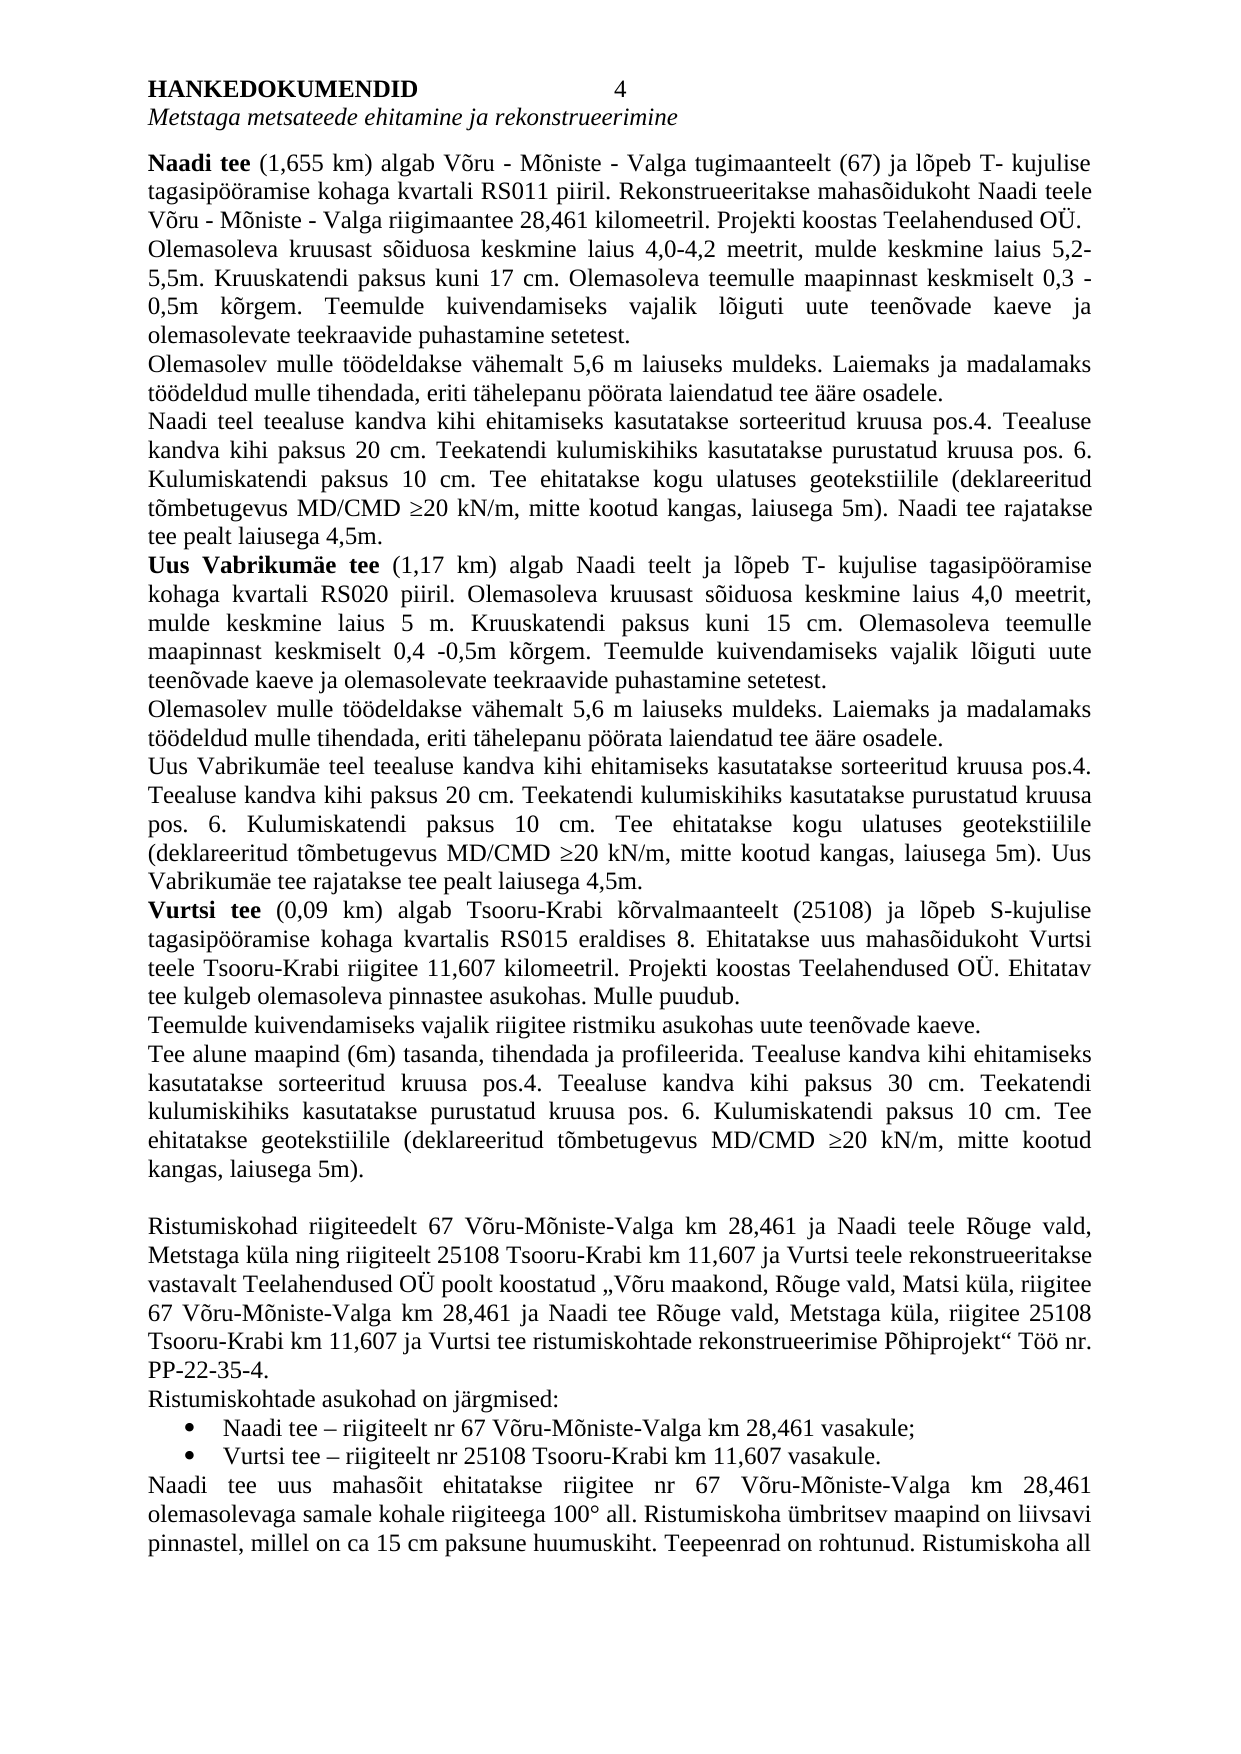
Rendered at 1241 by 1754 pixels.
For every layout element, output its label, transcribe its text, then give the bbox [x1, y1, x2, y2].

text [148, 1470, 1093, 1556]
text Olemasolev mulle töödeldakse vähemalt 5,6 m laiuseks muldeks. Laiemaks ja madalamaks töödeldud mulle tihendada, eriti tähelepanu pöörata laiendatud tee ääre osadele. [148, 349, 1093, 406]
text Uus Vabrikumäe tee (1,17 km) algab Naadi teelt ja lõpeb T- kujulise tagasipööramise kohaga kvartali RS020 piiril. Olemasoleva kruusast sõiduosa keskmine laius 4,0 meetrit, mulde keskmine laius 5 m. Kruuskatendi paksus kuni 15 cm. Olemasoleva teemulle maapinnast keskmiselt 0,4 -0,5m kõrgem. Teemulde kuivendamiseks vajalik lõiguti uute teenõvade kaeve ja olemasolevate teekraavide puhastamine setetest. [148, 550, 1093, 694]
text Tee alune maapind (6m) tasanda, tihendada ja profileerida. Teealuse kandva kihi ehitamiseks kasutatakse sorteeritud kruusa pos.4. Teealuse kandva kihi paksus 30 cm. Teekatendi kulumiskihiks kasutatakse purustatud kruusa pos. 6. Kulumiskatendi paksus 10 cm. Tee ehitatakse geotekstiilile (deklareeritud tõmbetugevus MD/CMD ≥20 kN/m, mitte kootud kangas, laiusega 5m). [148, 1039, 1093, 1183]
list Vurtsi tee – riigiteelt nr 25108 Tsooru-Krabi km 11,607 vasakule. [185, 1441, 1093, 1470]
text Naadi teel teealuse kandva kihi ehitamiseks kasutatakse sorteeritud kruusa pos.4. Teealuse kandva kihi paksus 20 cm. Teekatendi kulumiskihiks kasutatakse purustatud kruusa pos. 6. Kulumiskatendi paksus 10 cm. Tee ehitatakse kogu ulatuses geotekstiilile (deklareeritud tõmbetugevus MD/CMD ≥20 kN/m, mitte kootud kangas, laiusega 5m). Naadi tee rajatakse tee pealt laiusega 4,5m. [148, 406, 1093, 550]
list Naadi tee – riigiteelt nr 67 Võru-Mõniste-Valga km 28,461 vasakule; [185, 1413, 1093, 1441]
text Olemasolev mulle töödeldakse vähemalt 5,6 m laiuseks muldeks. Laiemaks ja madalamaks töödeldud mulle tihendada, eriti tähelepanu pöörata laiendatud tee ääre osadele. [148, 694, 1093, 751]
text Uus Vabrikumäe teel teealuse kandva kihi ehitamiseks kasutatakse sorteeritud kruusa pos.4. Teealuse kandva kihi paksus 20 cm. Teekatendi kulumiskihiks kasutatakse purustatud kruusa pos. 6. Kulumiskatendi paksus 10 cm. Tee ehitatakse kogu ulatuses geotekstiilile (deklareeritud tõmbetugevus MD/CMD ≥20 kN/m, mitte kootud kangas, laiusega 5m). Uus Vabrikumäe tee rajatakse tee pealt laiusega 4,5m. [148, 751, 1093, 895]
text Teemulde kuivendamiseks vajalik riigitee ristmiku asukohas uute teenõvade kaeve. [148, 1010, 1093, 1039]
text Ristumiskohtade asukohad on järgmised: [148, 1384, 1093, 1413]
text Naadi tee (1,655 km) algab Võru - Mõniste - Valga tugimaanteelt (67) ja lõpeb T- kujulise tagasipööramise kohaga kvartali RS011 piiril. Rekonstrueeritakse mahasõidukoht Naadi teele Võru - Mõniste - Valga riigimaantee 28,461 kilomeetril. Projekti koostas Teelahendused OÜ. [148, 148, 1093, 234]
text Ristumiskohad riigiteedelt 67 Võru-Mõniste-Valga km 28,461 ja Naadi teele Rõuge vald, Metstaga küla ning riigiteelt 25108 Tsooru-Krabi km 11,607 ja Vurtsi teele rekonstrueeritakse vastavalt Teelahendused OÜ poolt koostatud „Võru maakond, Rõuge vald, Matsi küla, riigitee 67 Võru-Mõniste-Valga km 28,461 ja Naadi tee Rõuge vald, Metstaga küla, riigitee 25108 Tsooru-Krabi km 11,607 ja Vurtsi tee ristumiskohtade rekonstrueerimise Põhiprojekt“ Töö nr. PP-22-35-4. [148, 1211, 1093, 1384]
text Olemasoleva kruusast sõiduosa keskmine laius 4,0-4,2 meetrit, mulde keskmine laius 5,2-5,5m. Kruuskatendi paksus kuni 17 cm. Olemasoleva teemulle maapinnast keskmiselt 0,3 -0,5m kõrgem. Teemulde kuivendamiseks vajalik lõiguti uute teenõvade kaeve ja olemasolevate teekraavide puhastamine setetest. [148, 234, 1093, 349]
text Vurtsi tee (0,09 km) algab Tsooru-Krabi kõrvalmaanteelt (25108) ja lõpeb S-kujulise tagasipööramise kohaga kvartalis RS015 eraldises 8. Ehitatakse uus mahasõidukoht Vurtsi teele Tsooru-Krabi riigitee 11,607 kilomeetril. Projekti koostas Teelahendused OÜ. Ehitatav tee kulgeb olemasoleva pinnastee asukohas. Mulle puudub. [148, 895, 1093, 1010]
